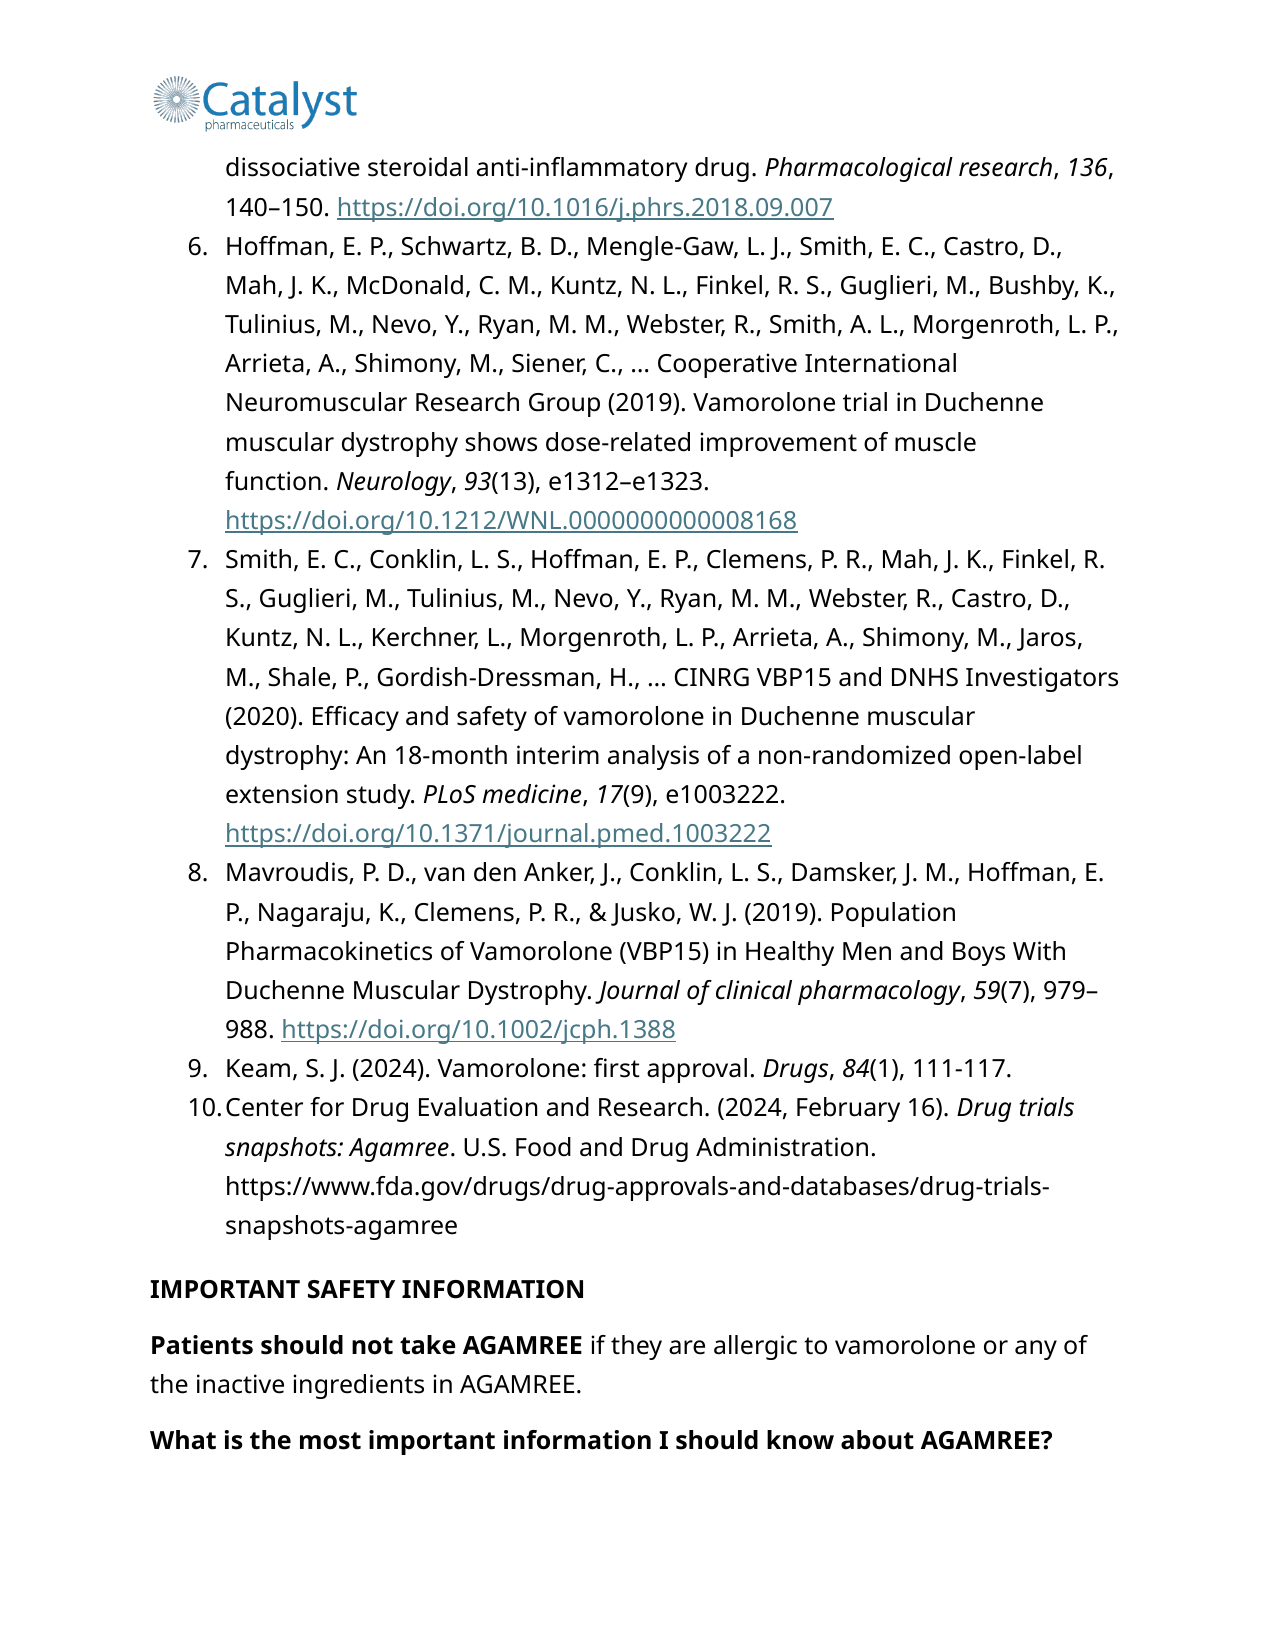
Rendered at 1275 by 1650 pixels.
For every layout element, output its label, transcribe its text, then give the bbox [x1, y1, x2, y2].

list Keam, S. J. (2024). Vamorolone: first approval. Drugs, 84(1), 111-117. [187, 1051, 1125, 1085]
list Smith, E. C., Conklin, L. S., Hoffman, E. P., Clemens, P. R., Mah, J. K., Finkel, R. S., Guglieri, M., Tulinius, M., Nevo, Y., Ryan, M. M., Webster, R., Castro, D., Kuntz, N. L., Kerchner, L., Morgenroth, L. P., Arrieta, A., Shimony, M., Jaros, M., Shale, P., Gordish-Dressman, H., … CINRG VBP15 and DNHS Investigators (2020). Efficacy and safety of vamorolone in Duchenne muscular dystrophy: An 18-month interim analysis of a non-randomized open-label extension study. PLoS medicine, 17(9), e1003222. https://doi.org/10.1371/journal.pmed.1003222 [187, 542, 1125, 850]
list Hoffman, E. P., Schwartz, B. D., Mengle-Gaw, L. J., Smith, E. C., Castro, D., Mah, J. K., McDonald, C. M., Kuntz, N. L., Finkel, R. S., Guglieri, M., Bushby, K., Tulinius, M., Nevo, Y., Ryan, M. M., Webster, R., Smith, A. L., Morgenroth, L. P., Arrieta, A., Shimony, M., Siener, C., … Cooperative International Neuromuscular Research Group (2019). Vamorolone trial in Duchenne muscular dystrophy shows dose-related improvement of muscle function. Neurology, 93(13), e1312–e1323. https://doi.org/10.1212/WNL.0000000000008168 [187, 228, 1125, 537]
text IMPORTANT SAFETY INFORMATION [150, 1272, 1125, 1306]
text Patients should not take AGAMREE if they are allergic to vamorolone or any of the inactive ingredients in AGAMREE. [150, 1327, 1125, 1401]
text What is the most important information I should know about AGAMREE? [150, 1422, 1125, 1457]
list Center for Drug Evaluation and Research. (2024, February 16). Drug trials snapshots: Agamree. U.S. Food and Drug Administration. https://www.fda.gov/drugs/drug-approvals-and-databases/drug-trials-snapshots-agamree [187, 1090, 1125, 1242]
list Mavroudis, P. D., van den Anker, J., Conklin, L. S., Damsker, J. M., Hoffman, E. P., Nagaraju, K., Clemens, P. R., & Jusko, W. J. (2019). Population Pharmacokinetics of Vamorolone (VBP15) in Healthy Men and Boys With Duchenne Muscular Dystrophy. Journal of clinical pharmacology, 59(7), 979–988. https://doi.org/10.1002/jcph.1388 [187, 855, 1125, 1046]
picture [150, 75, 360, 134]
